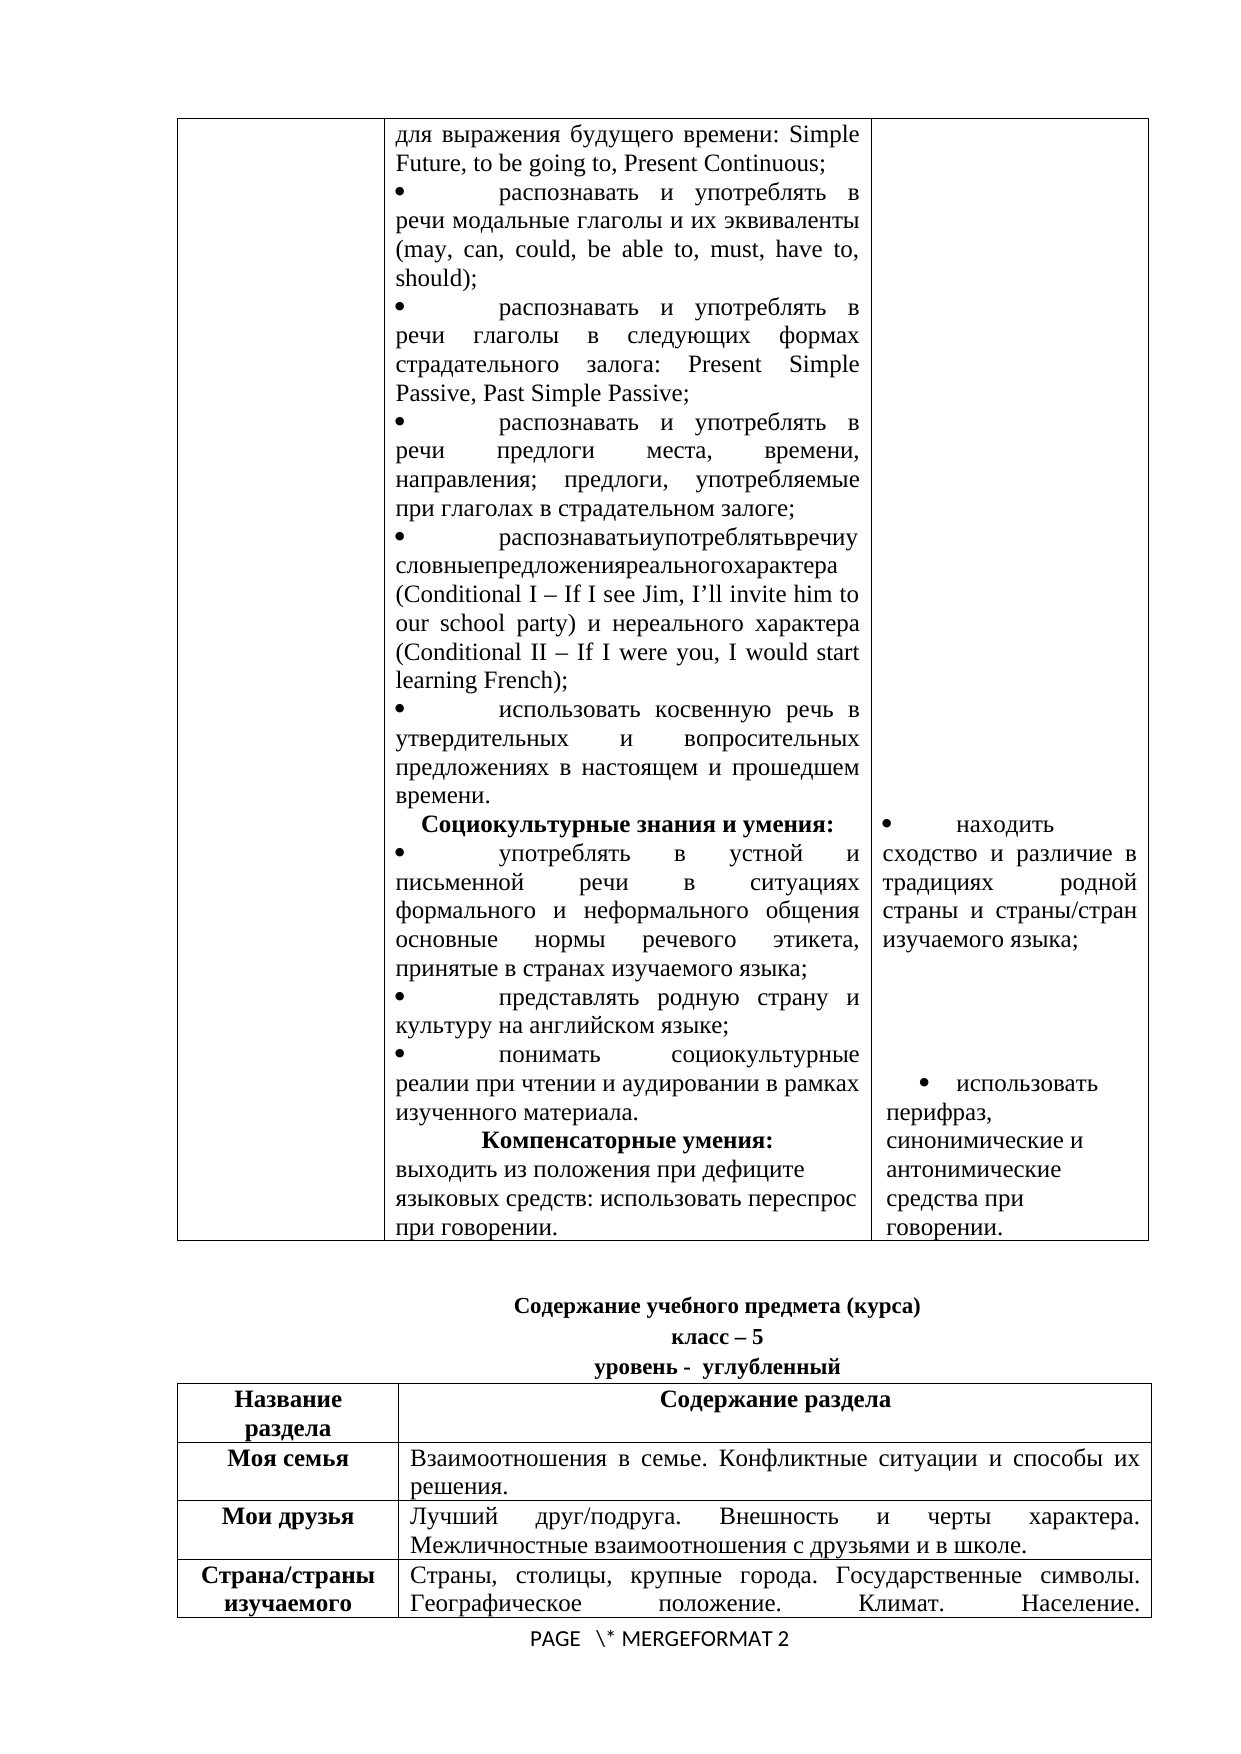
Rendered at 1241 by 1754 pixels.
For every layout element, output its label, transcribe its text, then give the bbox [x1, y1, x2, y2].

table_cell Взаимоотношения в семье. Конфликтные ситуации и способы их решения. [399, 1443, 1151, 1500]
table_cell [399, 1560, 1151, 1617]
text класс – 5 [312, 1323, 1122, 1349]
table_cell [178, 119, 384, 1240]
table_cell Моя семья [178, 1443, 398, 1500]
text Содержание учебного предмета (курса) [312, 1292, 1122, 1319]
table_header Содержание раздела [399, 1384, 1151, 1442]
table_header Название раздела [178, 1384, 398, 1442]
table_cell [178, 1560, 398, 1617]
table_cell Мои друзья [178, 1501, 398, 1559]
table_cell Лучший друг/подруга. Внешность и черты характера. Межличностные взаимоотношения с друзьями и в школе. [399, 1501, 1151, 1559]
text уровень - углубленный [312, 1353, 1122, 1379]
